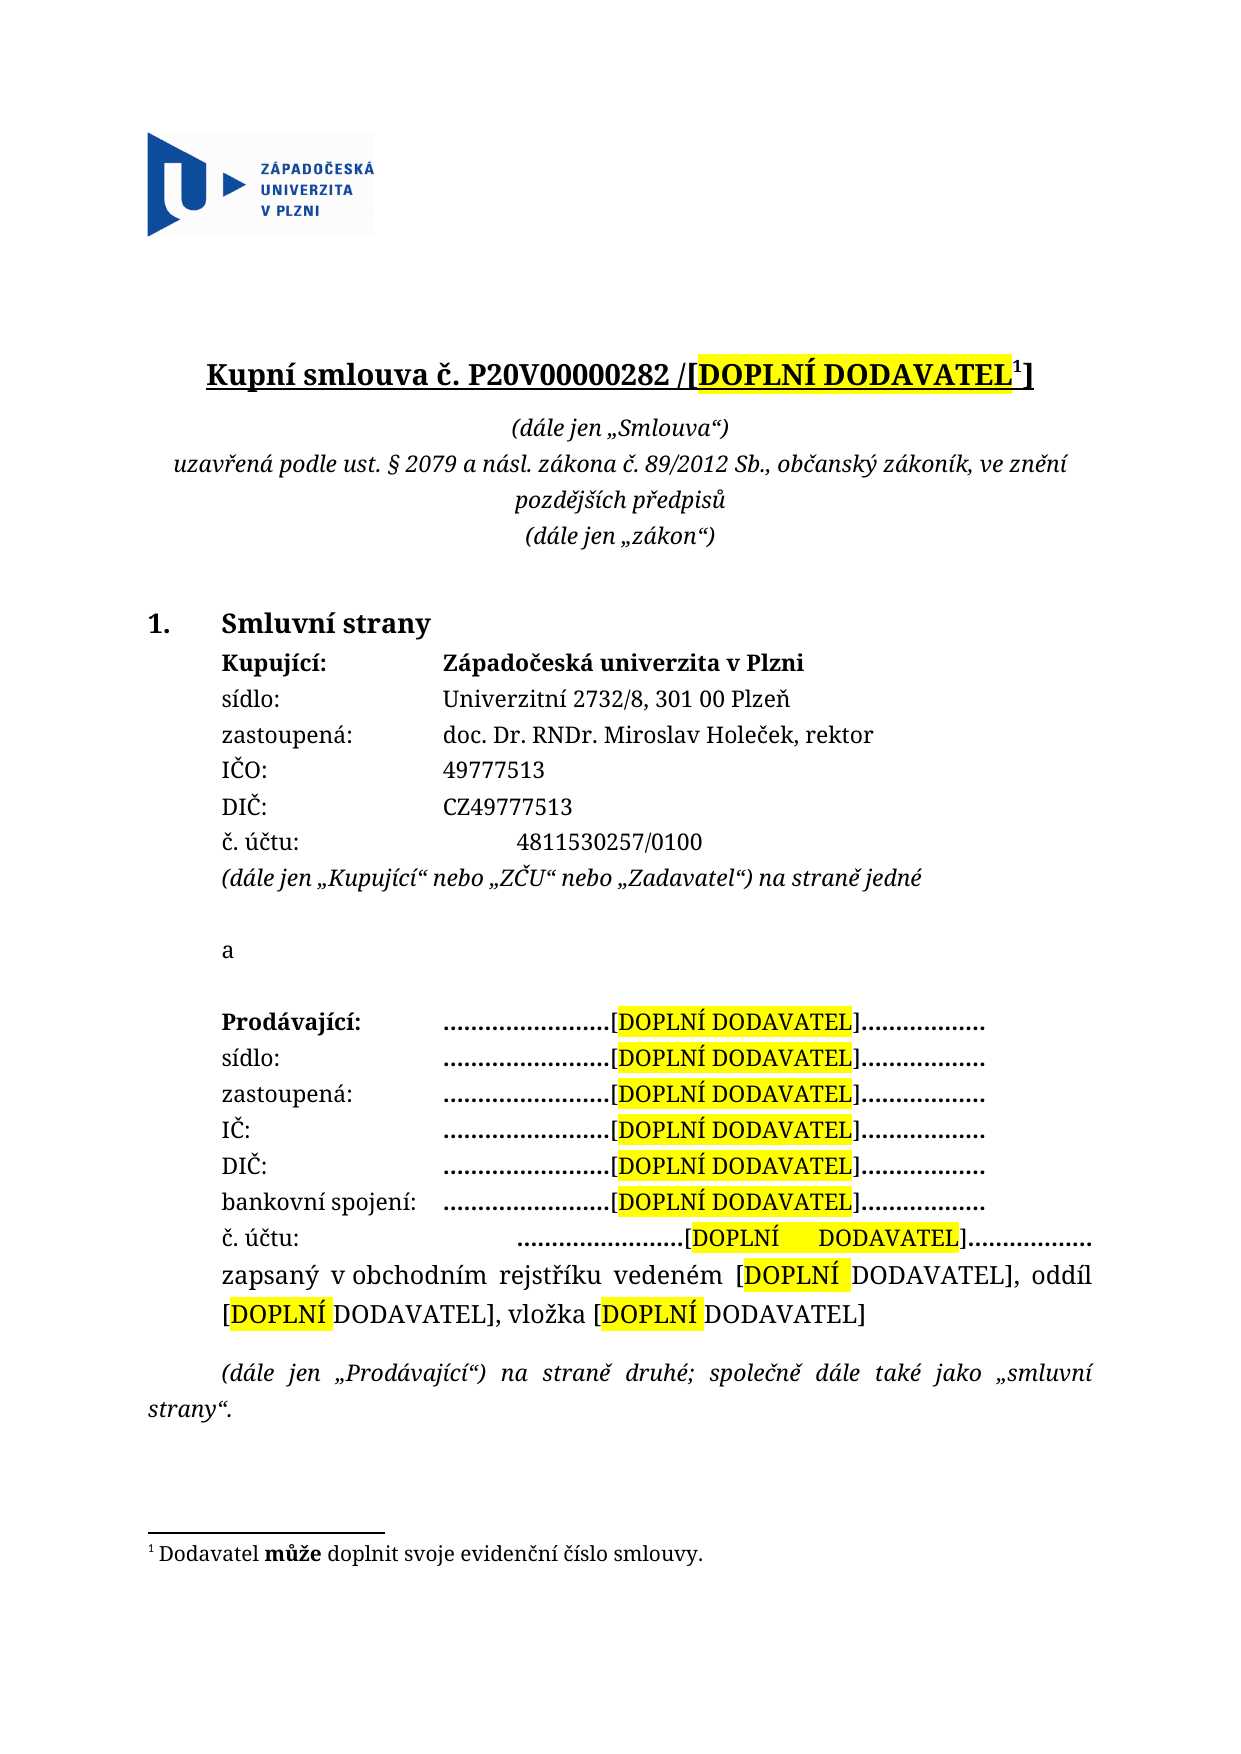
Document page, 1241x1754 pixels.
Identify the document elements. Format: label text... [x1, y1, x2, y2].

text č. účtu: ……………………[DOPLNÍ DODAVATEL]……………… zapsaný v obchodním rejstříku vedeném [DOPLNÍ DODAVATEL], oddíl [DOPLNÍ DODAVATEL], vložka [DOPLNÍ DODAVATEL] [221, 1222, 1093, 1331]
text DIČ: ……………………[DOPLNÍ DODAVATEL]……………… [852, 1150, 1093, 1181]
text sídlo: Univerzitní 2732/8, 301 00 Plzeň [221, 683, 1093, 714]
text (dále jen „Smlouva“) [148, 412, 1093, 443]
text IČ: ……………………[DOPLNÍ DODAVATEL]……………… [852, 1114, 1093, 1145]
text sídlo: ……………………[DOPLNÍ DODAVATEL]……………… [221, 1042, 618, 1073]
text bankovní spojení: ……………………[DOPLNÍ DODAVATEL]……………… [852, 1186, 1093, 1217]
text Prodávající: ……………………[DOPLNÍ DODAVATEL]……………… [852, 1006, 1093, 1037]
text Kupující: Západočeská univerzita v Plzni [221, 647, 1093, 678]
text Kupní smlouva č. P20V00000282 /[DOPLNÍ DODAVATEL] [148, 354, 698, 394]
text IČO: 49777513 [221, 754, 1093, 786]
text (dále jen „zákon“) [148, 520, 1093, 551]
text IČ: ……………………[DOPLNÍ DODAVATEL]……………… [221, 1114, 618, 1145]
text zastoupená: ……………………[DOPLNÍ DODAVATEL]……………… [852, 1078, 1093, 1109]
text 1. Smluvní strany [148, 604, 1093, 641]
text (dále jen „Prodávající“) na straně druhé; společně dále také jako „smluvní strany“. [148, 1357, 1093, 1424]
text Kupní smlouva č. P20V00000282 /[DOPLNÍ DODAVATEL] [1012, 354, 1093, 394]
text bankovní spojení: ……………………[DOPLNÍ DODAVATEL]……………… [148, 1186, 618, 1217]
text č. účtu: 4811530257/0100 [221, 826, 1093, 858]
text Prodávající: ……………………[DOPLNÍ DODAVATEL]……………… [148, 1006, 618, 1037]
picture [147, 132, 374, 237]
text sídlo: ……………………[DOPLNÍ DODAVATEL]……………… [852, 1042, 1093, 1073]
text DIČ: CZ49777513 [221, 790, 1093, 822]
text zastoupená: doc. Dr. RNDr. Miroslav Holeček, rektor [221, 718, 1093, 750]
text a [221, 934, 1093, 965]
text uzavřená podle ust. § 2079 a násl. zákona č. 89/2012 Sb., občanský zákoník, ve znění pozdějších předpisů [148, 448, 1093, 515]
text DIČ: ……………………[DOPLNÍ DODAVATEL]……………… [221, 1150, 618, 1181]
text (dále jen „Kupující“ nebo „ZČU“ nebo „Zadavatel“) na straně jedné [221, 862, 1093, 893]
text zastoupená: ……………………[DOPLNÍ DODAVATEL]……………… [221, 1078, 618, 1109]
